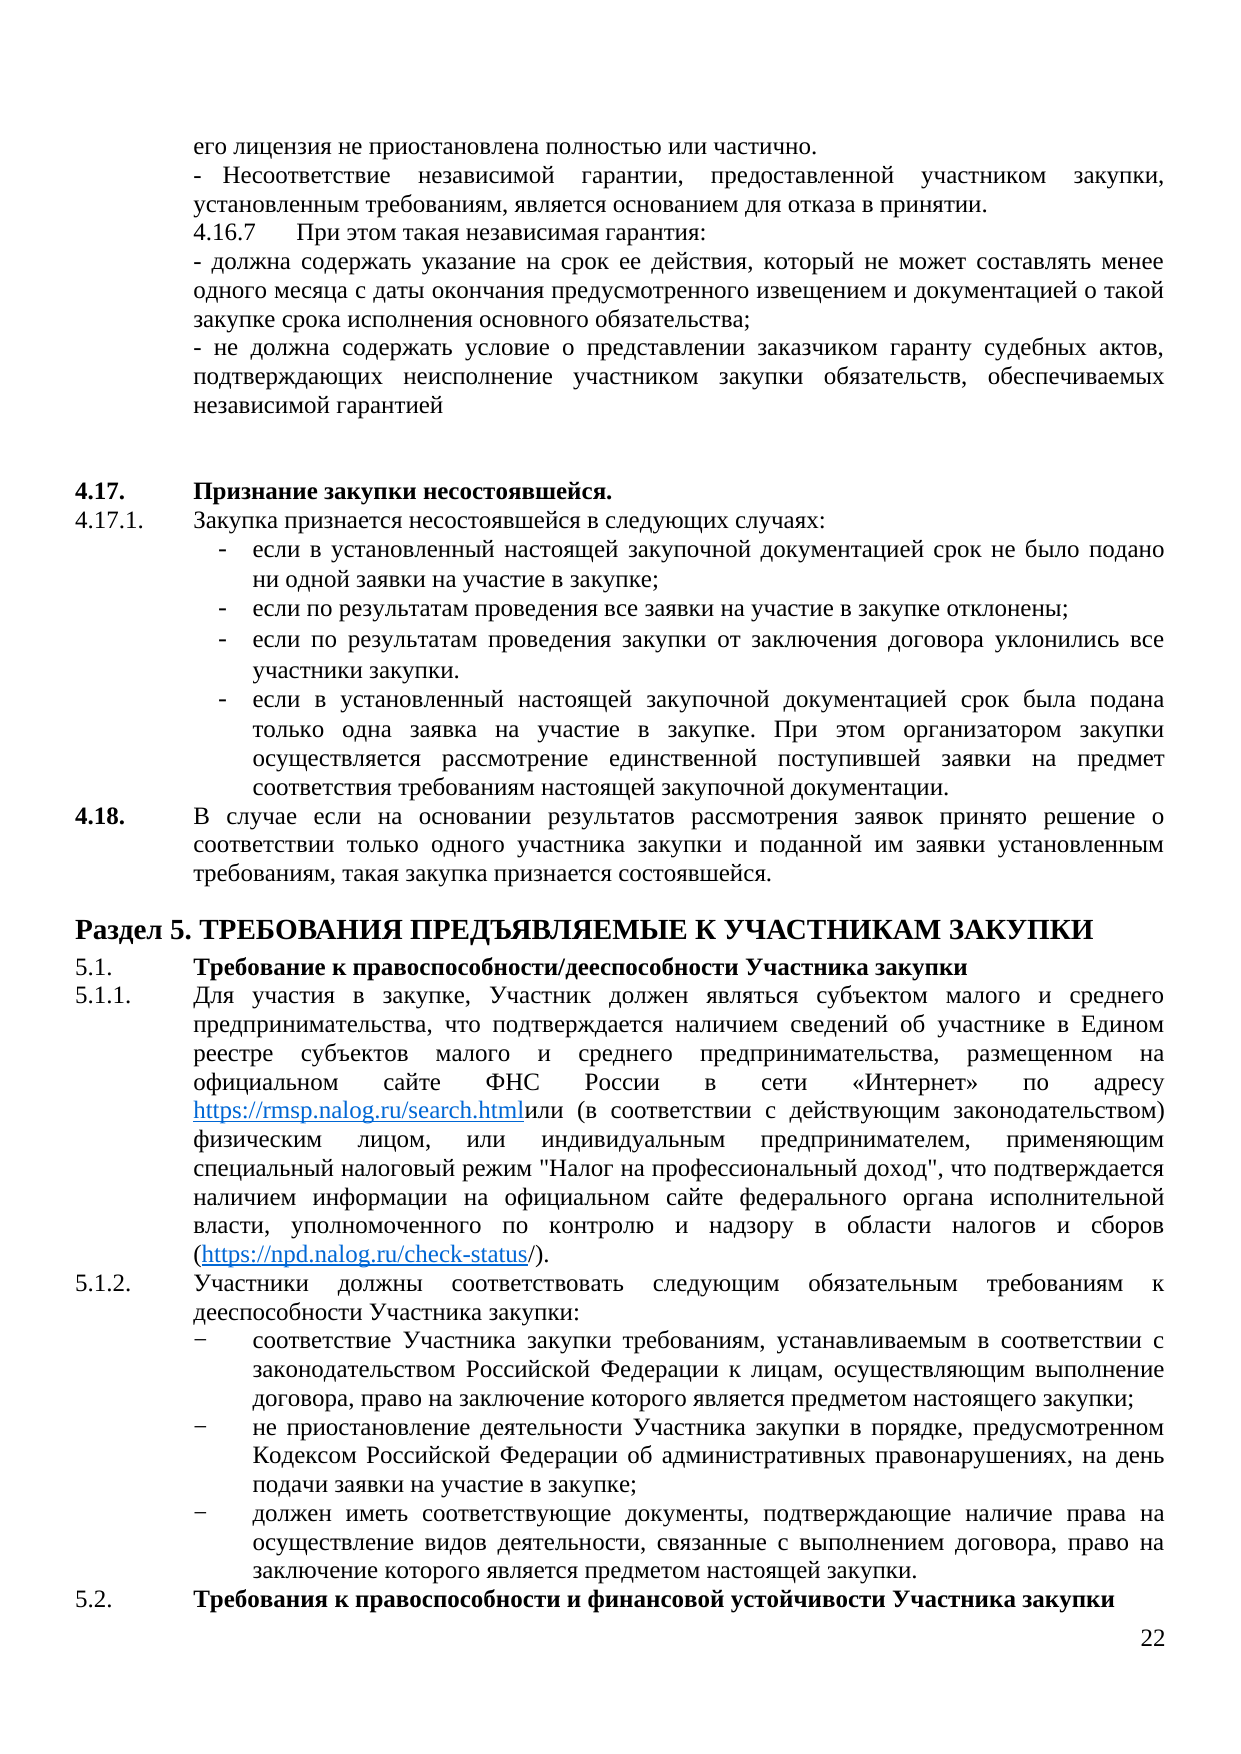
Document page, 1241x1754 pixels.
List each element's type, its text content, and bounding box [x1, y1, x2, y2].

list Участники должны соответствовать следующим обязательным требованиям к дееспособности Участника закупки: [75, 1268, 1165, 1326]
list Для участия в закупке, Участник должен являться субъектом малого и среднего предпринимательства, что подтверждается наличием сведений об участнике в Едином реестре субъектов малого и среднего предпринимательства, размещенном на официальном сайте ФНС России в сети «Интернет» по адресу https://rmsp.nalog.ru/search.htmlили (в соответствии с действующим законодательством) физическим лицом, или индивидуальным предпринимателем, применяющим специальный налоговый режим "Налог на профессиональный доход", что подтверждается наличием информации на официальном сайте федерального органа исполнительной власти, уполномоченного по контролю и надзору в области налогов и сборов (https://npd.nalog.ru/check-status/). [75, 981, 1165, 1268]
list если в установленный настоящей закупочной документацией срок не было подано ни одной заявки на участие в закупке; [215, 534, 1165, 593]
list если по результатам проведения все заявки на участие в закупке отклонены; [215, 593, 1165, 624]
list если в установленный настоящей закупочной документацией срок была подана только одна заявка на участие в закупке. При этом организатором закупки осуществляется рассмотрение единственной поступившей заявки на предмет соответствия требованиям настоящей закупочной документации. [215, 684, 1165, 801]
list 4.16.7 При этом такая независимая гарантия: [193, 217, 1165, 246]
list - Несоответствие независимой гарантии, предоставленной участником закупки, установленным требованиям, является основанием для отказа в принятии. [193, 160, 1165, 217]
list соответствие Участника закупки требованиям, устанавливаемым в соответствии с законодательством Российской Федерации к лицам, осуществляющим выполнение договора, право на заключение которого является предметом настоящего закупки; [193, 1326, 1165, 1412]
list если по результатам проведения закупки от заключения договора уклонились все участники закупки. [215, 624, 1165, 684]
subtitle Раздел 5. Требования предъявляемые к участникам закупки [75, 912, 1165, 946]
list Признание закупки несостоявшейся. [75, 476, 1165, 505]
list Закупка признается несостоявшейся в следующих случаях: [75, 505, 1165, 534]
list В случае если на основании результатов рассмотрения заявок принято решение о соответствии только одного участника закупки и поданной им заявки установленным требованиям, такая закупка признается состоявшейся. [75, 801, 1165, 887]
list не приостановление деятельности Участника закупки в порядке, предусмотренном Кодексом Российской Федерации об административных правонарушениях, на день подачи заявки на участие в закупке; [193, 1412, 1165, 1498]
list - не должна содержать условие о представлении заказчиком гаранту судебных актов, подтверждающих неисполнение участником закупки обязательств, обеспечиваемых независимой гарантией [193, 332, 1165, 419]
list Требование к правоспособности/дееспособности Участника закупки [75, 952, 1165, 981]
list Требования к правоспособности и финансовой устойчивости Участника закупки [75, 1584, 1165, 1613]
list - должна содержать указание на срок ее действия, который не может составлять менее одного месяца с даты окончания предусмотренного извещением и документацией о такой закупке срока исполнения основного обязательства; [193, 246, 1165, 332]
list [193, 131, 1165, 160]
list должен иметь соответствующие документы, подтверждающие наличие права на осуществление видов деятельности, связанные с выполнением договора, право на заключение которого является предметом настоящей закупки. [193, 1498, 1165, 1584]
